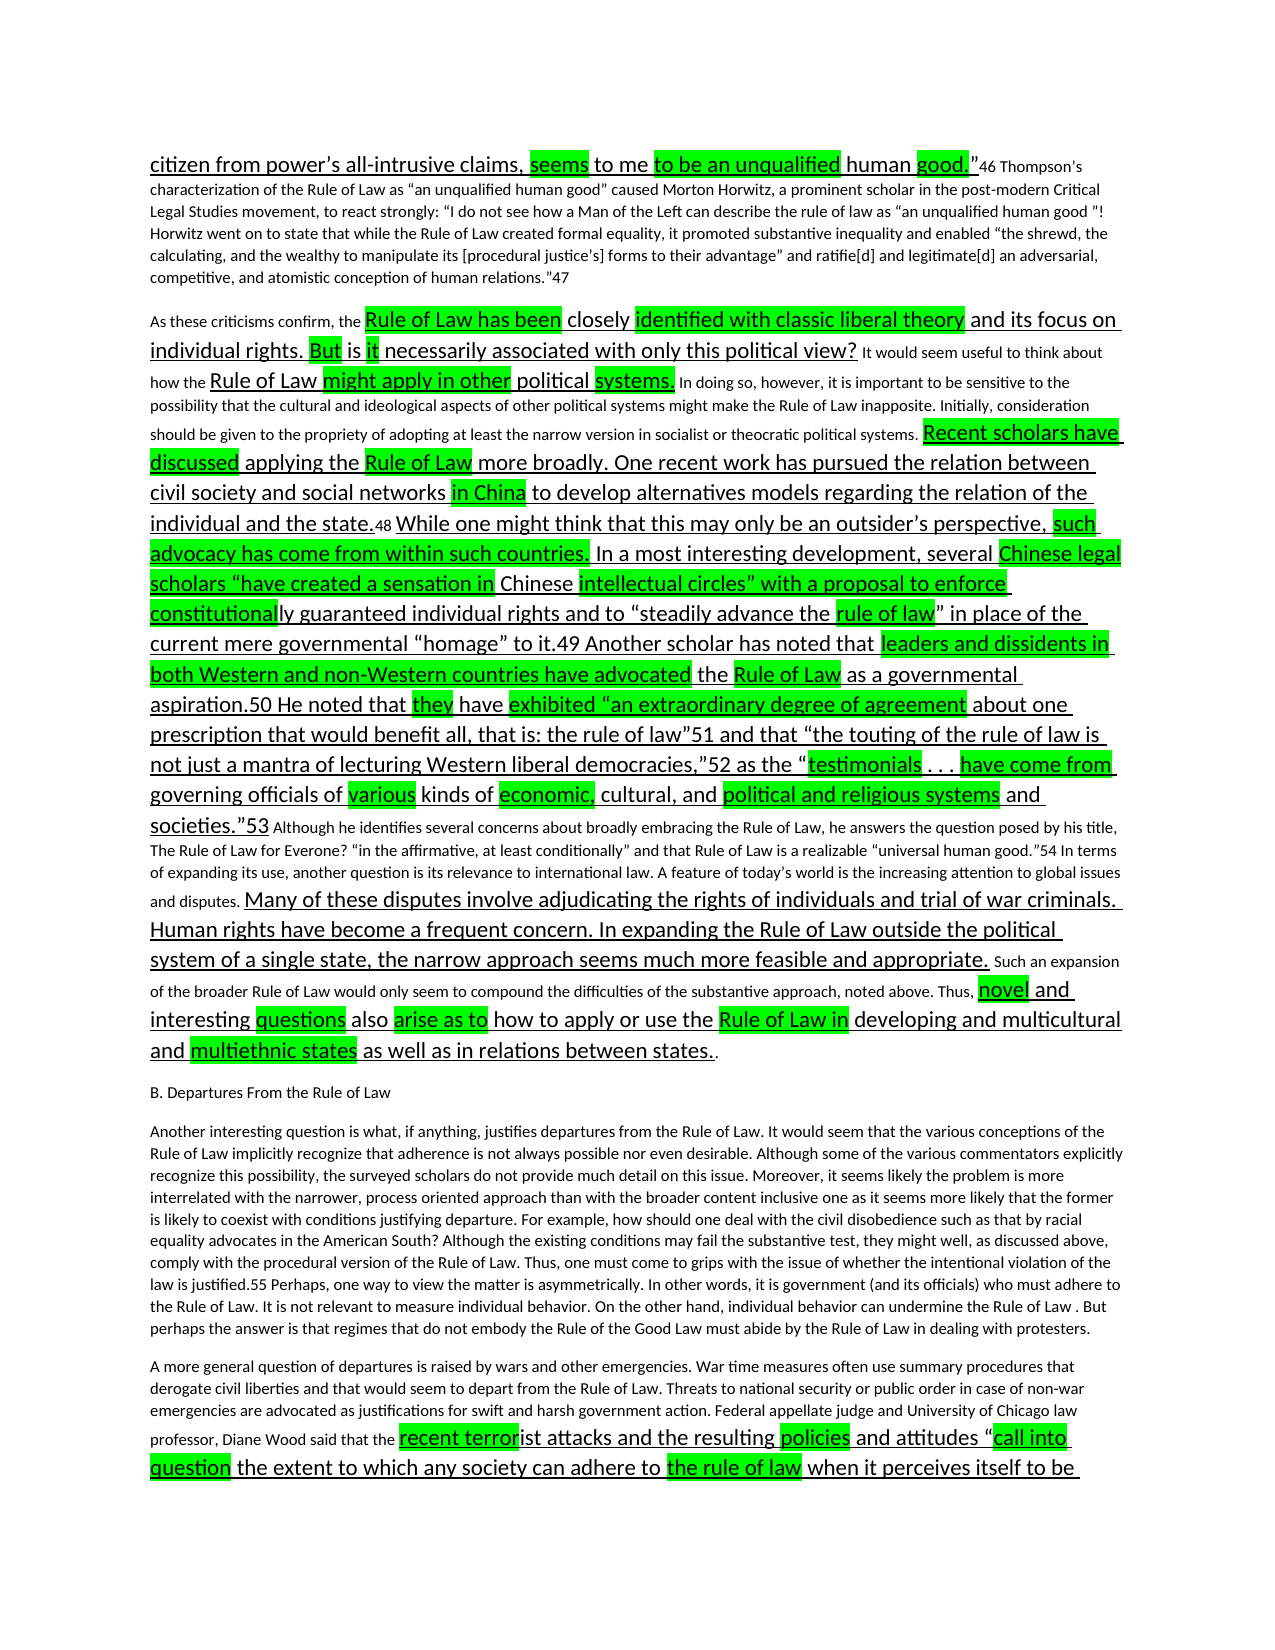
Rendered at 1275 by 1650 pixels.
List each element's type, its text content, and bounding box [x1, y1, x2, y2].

text As these criticisms confirm, the Rule of Law has been closely identified with classic liberal theory and its focus on individual rights. But is it necessarily associated with only this political view? It would seem useful to think about how the Rule of Law might apply in other political systems. In doing so, however, it is important to be sensitive to the possibility that the cultural and ideological aspects of other political systems might make the Rule of Law inapposite. Initially, consideration should be given to the propriety of adopting at least the narrow version in socialist or theocratic political systems. Recent scholars have discussed applying the Rule of Law more broadly. One recent work has pursued the relation between civil society and social networks in China to develop alternatives models regarding the relation of the individual and the state.48 While one might think that this may only be an outsider’s perspective, such advocacy has come from within such countries. In a most interesting development, several Chinese legal scholars “have created a sensation in Chinese intellectual circles” with a proposal to enforce constitutionally guaranteed individual rights and to “steadily advance the rule of law” in place of the current mere governmental “homage” to it.49 Another scholar has noted that leaders and dissidents in both Western and non-Western countries have advocated the Rule of Law as a governmental aspiration.50 He noted that they have exhibited “an extraordinary degree of agreement about one prescription that would benefit all, that is: the rule of law”51 and that “the touting of the rule of law is not just a mantra of lecturing Western liberal democracies,”52 as the “testimonials . . . have come from governing officials of various kinds of economic, cultural, and political and religious systems and societies.”53 Although he identifies several concerns about broadly embracing the Rule of Law, he answers the question posed by his title, The Rule of Law for Everone? “in the affirmative, at least conditionally” and that Rule of Law is a realizable “universal human good.”54 In terms of expanding its use, another question is its relevance to international law. A feature of today’s world is the increasing attention to global issues and disputes. Many of these disputes involve adjudicating the rights of individuals and trial of war criminals. Human rights have become a frequent concern. In expanding the Rule of Law outside the political system of a single state, the narrow approach seems much more feasible and appropriate. Such an expansion of the broader Rule of Law would only seem to compound the difficulties of the substantive approach, noted above. Thus, novel and interesting questions also arise as to how to apply or use the Rule of Law in developing and multicultural and multiethnic states as well as in relations between states.. [150, 306, 1125, 1064]
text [150, 1357, 1125, 1481]
text B. Departures From the Rule of Law [150, 1083, 1125, 1103]
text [150, 150, 1125, 287]
text Another interesting question is what, if anything, justifies departures from the Rule of Law. It would seem that the various conceptions of the Rule of Law implicitly recognize that adherence is not always possible nor even desirable. Although some of the various commentators explicitly recognize this possibility, the surveyed scholars do not provide much detail on this issue. Moreover, it seems likely the problem is more interrelated with the narrower, process oriented approach than with the broader content inclusive one as it seems more likely that the former is likely to coexist with conditions justifying departure. For example, how should one deal with the civil disobedience such as that by racial equality advocates in the American South? Although the existing conditions may fail the substantive test, they might well, as discussed above, comply with the procedural version of the Rule of Law. Thus, one must come to grips with the issue of whether the intentional violation of the law is justified.55 Perhaps, one way to view the matter is asymmetrically. In other words, it is government (and its officials) who must adhere to the Rule of Law. It is not relevant to measure individual behavior. On the other hand, individual behavior can undermine the Rule of Law . But perhaps the answer is that regimes that do not embody the Rule of the Good Law must abide by the Rule of Law in dealing with protesters. [150, 1121, 1125, 1338]
